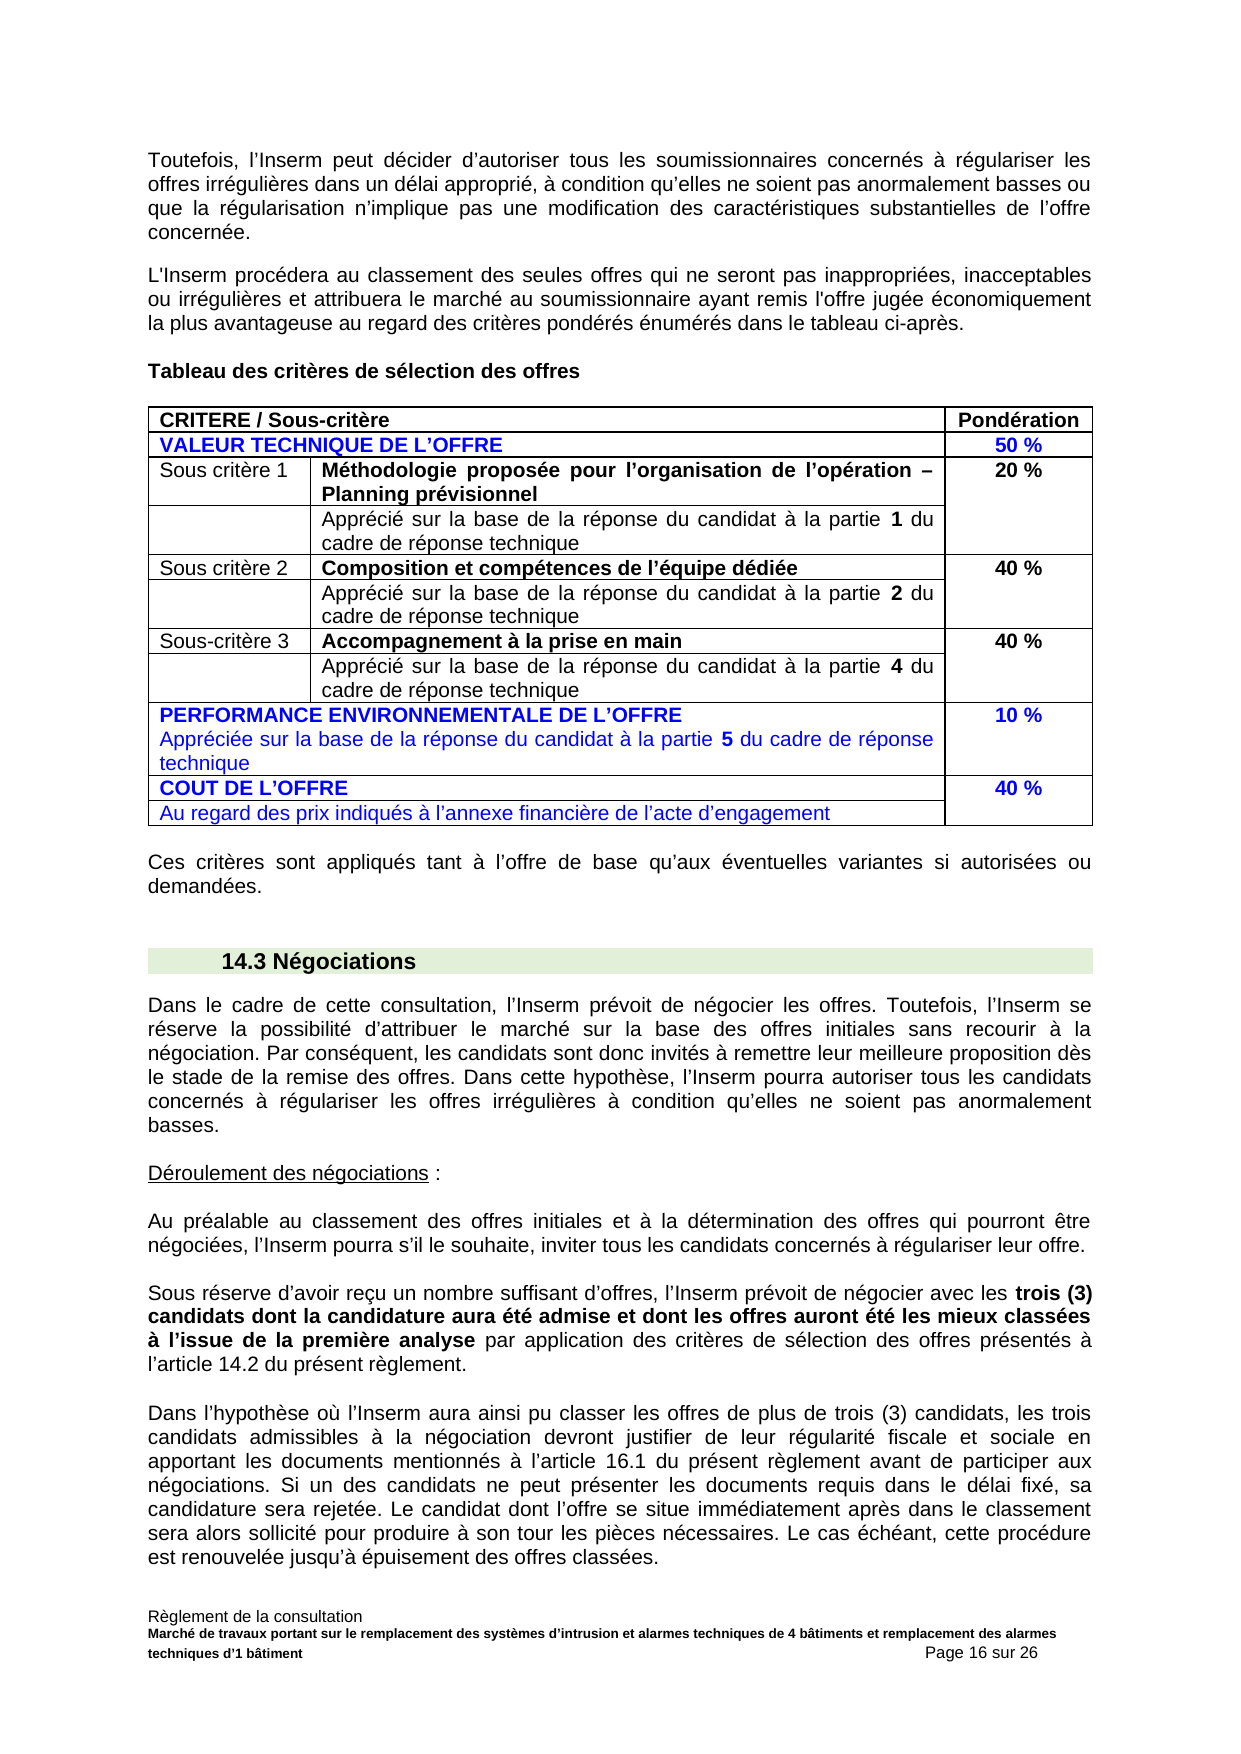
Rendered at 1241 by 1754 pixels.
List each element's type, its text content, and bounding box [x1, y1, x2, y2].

table_cell COUT DE L’OFFRE [149, 776, 944, 800]
text Tableau des critères de sélection des offres [148, 358, 1093, 382]
table_header CRITERE / Sous-critère [149, 408, 944, 431]
text L'Inserm procédera au classement des seules offres qui ne seront pas inappropriées, inacceptables ou irrégulières et attribuera le marché au soumissionnaire ayant remis l'offre jugée économiquement la plus avantageuse au regard des critères pondérés énumérés dans le tableau ci-après. [148, 263, 1093, 334]
table_cell Accompagnement à la prise en main [311, 629, 944, 653]
table_cell Apprécié sur la base de la réponse du candidat à la partie 4 du cadre de réponse technique [311, 654, 944, 702]
text Au préalable au classement des offres initiales et à la détermination des offres qui pourront être négociées, l’Inserm pourra s’il le souhaite, inviter tous les candidats concernés à régulariser leur offre. [148, 1208, 1093, 1256]
text Sous réserve d’avoir reçu un nombre suffisant d’offres, l’Inserm prévoit de négocier avec les trois (3) candidats dont la candidature aura été admise et dont les offres auront été les mieux classées à l’issue de la première analyse par application des critères de sélection des offres présentés à l’article 14.2 du présent règlement. [148, 1280, 1093, 1376]
table_cell Méthodologie proposée pour l’organisation de l’opération – Planning prévisionnel [311, 458, 944, 505]
table_cell Apprécié sur la base de la réponse du candidat à la partie 2 du cadre de réponse technique [311, 580, 944, 628]
table_cell [149, 506, 310, 554]
table_cell Sous critère 2 [149, 555, 310, 579]
text Dans l’hypothèse où l’Inserm aura ainsi pu classer les offres de plus de trois (3) candidats, les trois candidats admissibles à la négociation devront justifier de leur régularité fiscale et sociale en apportant les documents mentionnés à l’article 16.1 du présent règlement avant de participer aux négociations. Si un des candidats ne peut présenter les documents requis dans le délai fixé, sa candidature sera rejetée. Le candidat dont l’offre se situe immédiatement après dans le classement sera alors sollicité pour produire à son tour les pièces nécessaires. Le cas échéant, cette procédure est renouvelée jusqu’à épuisement des offres classées. [148, 1401, 1093, 1569]
table_cell Apprécié sur la base de la réponse du candidat à la partie 1 du cadre de réponse technique [311, 506, 944, 554]
table_cell [149, 654, 310, 702]
table_cell PERFORMANCE ENVIRONNEMENTALE DE L’OFFRE Appréciée sur la base de la réponse du candidat à la partie 5 du cadre de réponse technique [149, 703, 944, 775]
text 14.3 Négociations [148, 948, 1093, 974]
table_cell VALEUR TECHNIQUE DE L’OFFRE [149, 433, 944, 456]
table_cell 10 % [946, 703, 1092, 775]
table_cell 40 % [946, 776, 1092, 825]
text Ces critères sont appliqués tant à l’offre de base qu’aux éventuelles variantes si autorisées ou demandées. [148, 850, 1093, 898]
table_cell 40 % [946, 555, 1092, 628]
table_cell [149, 580, 310, 628]
table_cell Composition et compétences de l’équipe dédiée [311, 555, 944, 579]
text Toutefois, l’Inserm peut décider d’autoriser tous les soumissionnaires concernés à régulariser les offres irrégulières dans un délai approprié, à condition qu’elles ne soient pas anormalement basses ou que la régularisation n’implique pas une modification des caractéristiques substantielles de l’offre concernée. [148, 148, 1093, 243]
table_cell 20 % [946, 458, 1092, 554]
table_cell Sous critère 1 [149, 458, 310, 505]
table_cell Au regard des prix indiqués à l’annexe financière de l’acte d’engagement [149, 801, 944, 825]
table_header Pondération [946, 408, 1092, 431]
table_cell 50 % [946, 433, 1092, 456]
text Déroulement des négociations : [148, 1161, 1093, 1184]
table_cell Sous-critère 3 [149, 629, 310, 653]
text Dans le cadre de cette consultation, l’Inserm prévoit de négocier les offres. Toutefois, l’Inserm se réserve la possibilité d’attribuer le marché sur la base des offres initiales sans recourir à la négociation. Par conséquent, les candidats sont donc invités à remettre leur meilleure proposition dès le stade de la remise des offres. Dans cette hypothèse, l’Inserm pourra autoriser tous les candidats concernés à régulariser les offres irrégulières à condition qu’elles ne soient pas anormalement basses. [148, 993, 1093, 1137]
table_cell 40 % [946, 629, 1092, 702]
